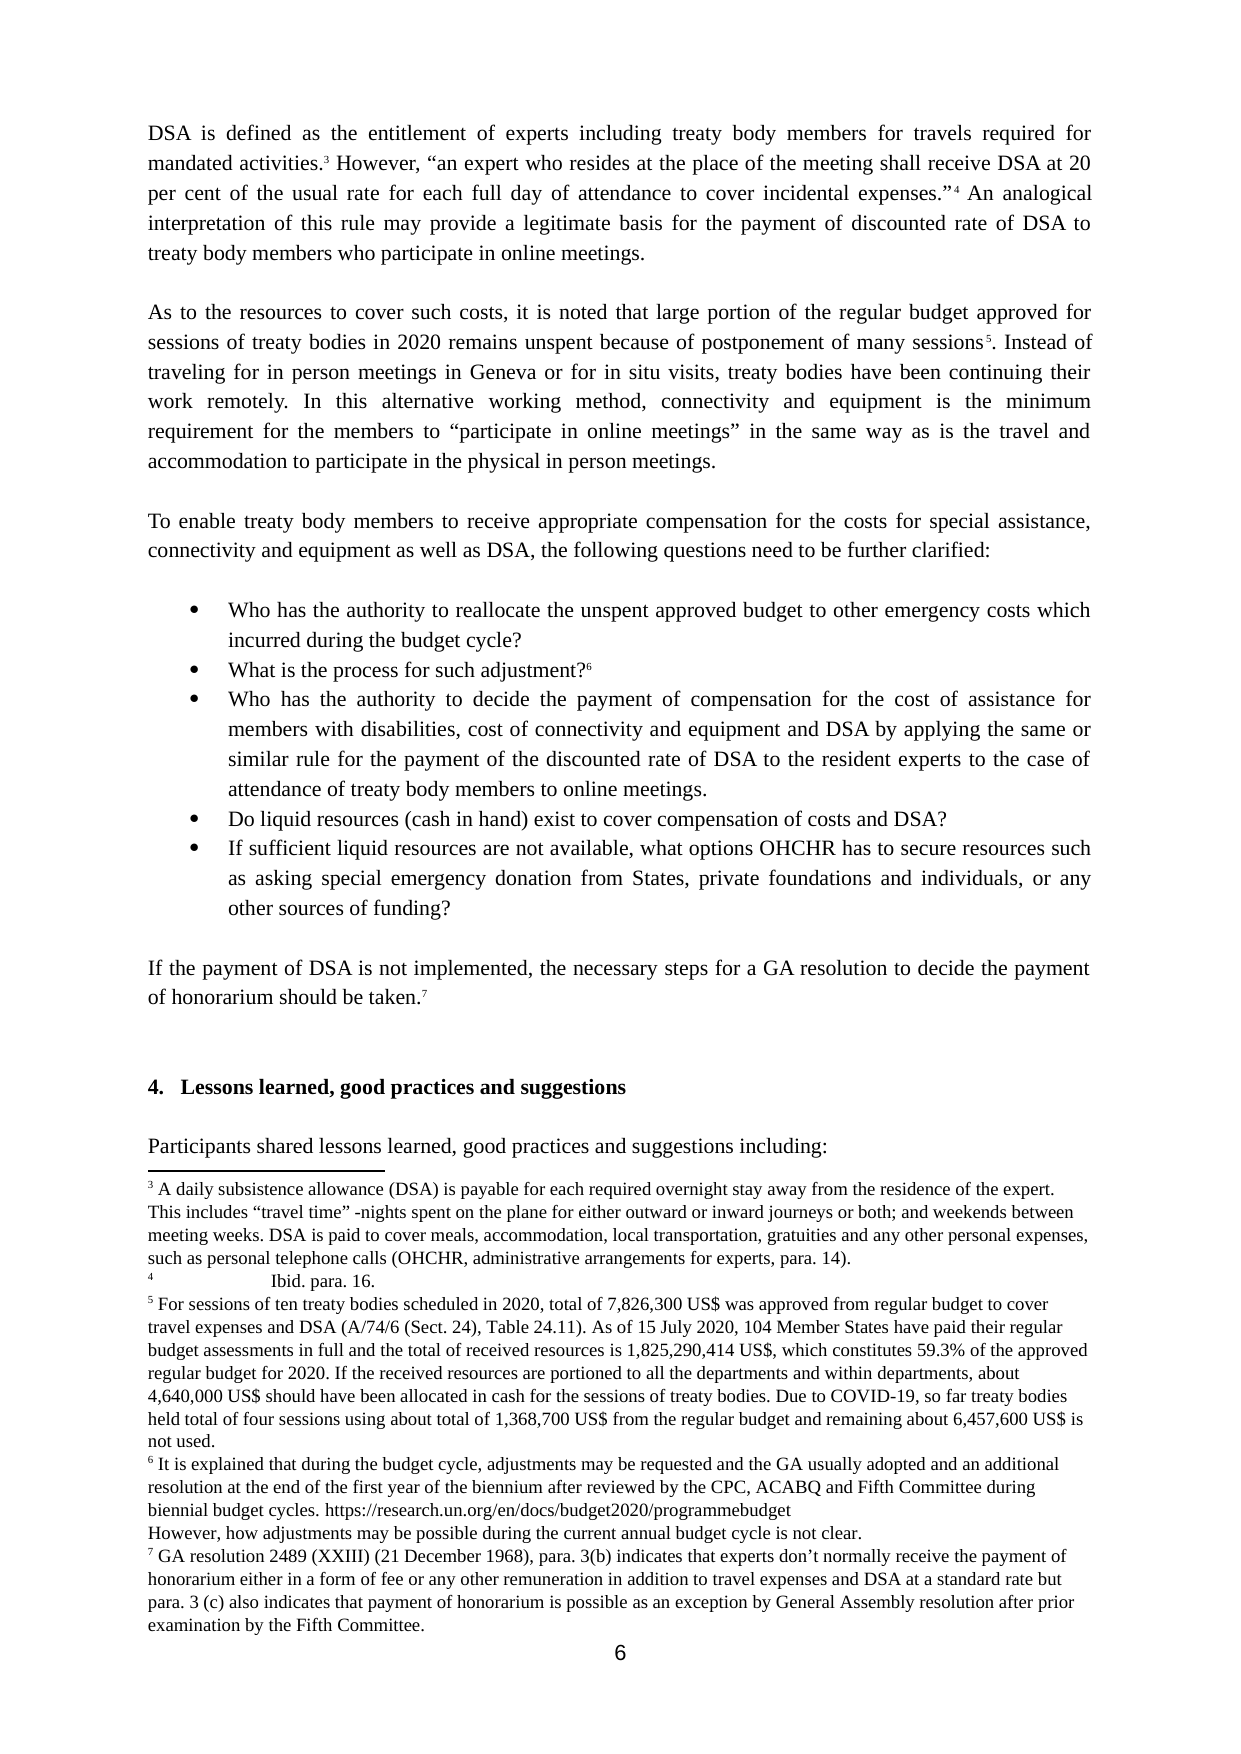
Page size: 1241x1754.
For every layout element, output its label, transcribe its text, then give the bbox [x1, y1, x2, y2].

text If the payment of DSA is not implemented, the necessary steps for a GA resolution to decide the payment of honorarium should be taken. [148, 952, 1092, 1012]
text Participants shared lessons learned, good practices and suggestions including: [148, 1131, 1092, 1161]
text DSA is defined as the entitlement of experts including treaty body members for travels required for mandated activities. However, “an expert who resides at the place of the meeting shall receive DSA at 20 per cent of the usual rate for each full day of attendance to cover incidental expenses.” An analogical interpretation of this rule may provide a legitimate basis for the payment of discounted rate of DSA to treaty body members who participate in online meetings. [148, 118, 1092, 267]
text To enable treaty body members to receive appropriate compensation for the costs for special assistance, connectivity and equipment as well as DSA, the following questions need to be further clarified: [148, 505, 1092, 565]
text 4. Lessons learned, good practices and suggestions [148, 1071, 1092, 1101]
list Do liquid resources (cash in hand) exist to cover compensation of costs and DSA? [190, 803, 1092, 833]
list What is the process for such adjustment? [190, 654, 1092, 684]
list Who has the authority to decide the payment of compensation for the cost of assistance for members with disabilities, cost of connectivity and equipment and DSA by applying the same or similar rule for the payment of the discounted rate of DSA to the resident experts to the case of attendance of treaty body members to online meetings. [190, 684, 1092, 803]
list If sufficient liquid resources are not available, what options OHCHR has to secure resources such as asking special emergency donation from States, private foundations and individuals, or any other sources of funding? [190, 833, 1092, 922]
list Who has the authority to reallocate the unspent approved budget to other emergency costs which incurred during the budget cycle? [190, 595, 1092, 654]
text As to the resources to cover such costs, it is noted that large portion of the regular budget approved for sessions of treaty bodies in 2020 remains unspent because of postponement of many sessions. Instead of traveling for in person meetings in Geneva or for in situ visits, treaty bodies have been continuing their work remotely. In this alternative working method, connectivity and equipment is the minimum requirement for the members to “participate in online meetings” in the same way as is the travel and accommodation to participate in the physical in person meetings. [148, 297, 1092, 476]
